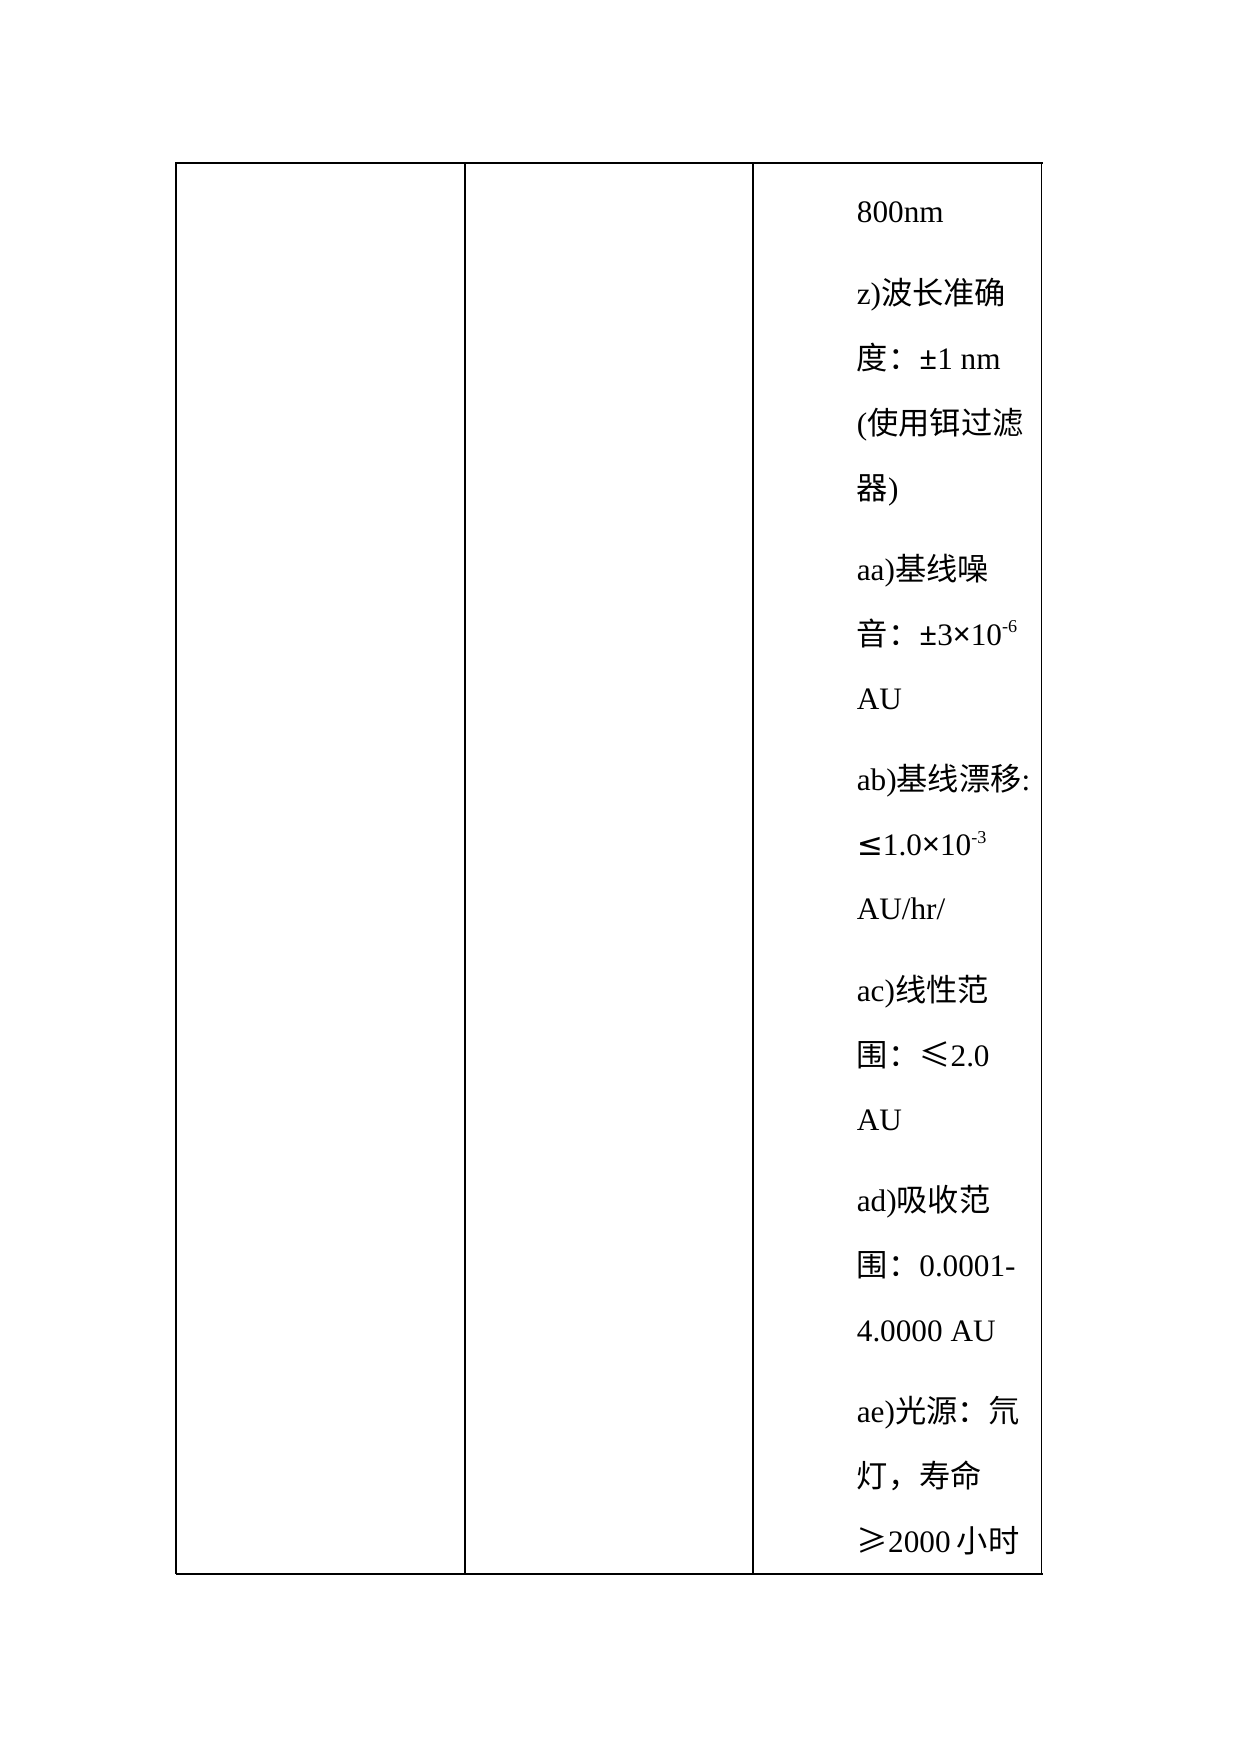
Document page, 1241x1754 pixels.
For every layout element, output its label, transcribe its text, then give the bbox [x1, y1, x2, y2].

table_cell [754, 164, 1041, 1573]
table_cell 1 [466, 164, 752, 1573]
table_cell [177, 164, 464, 1573]
